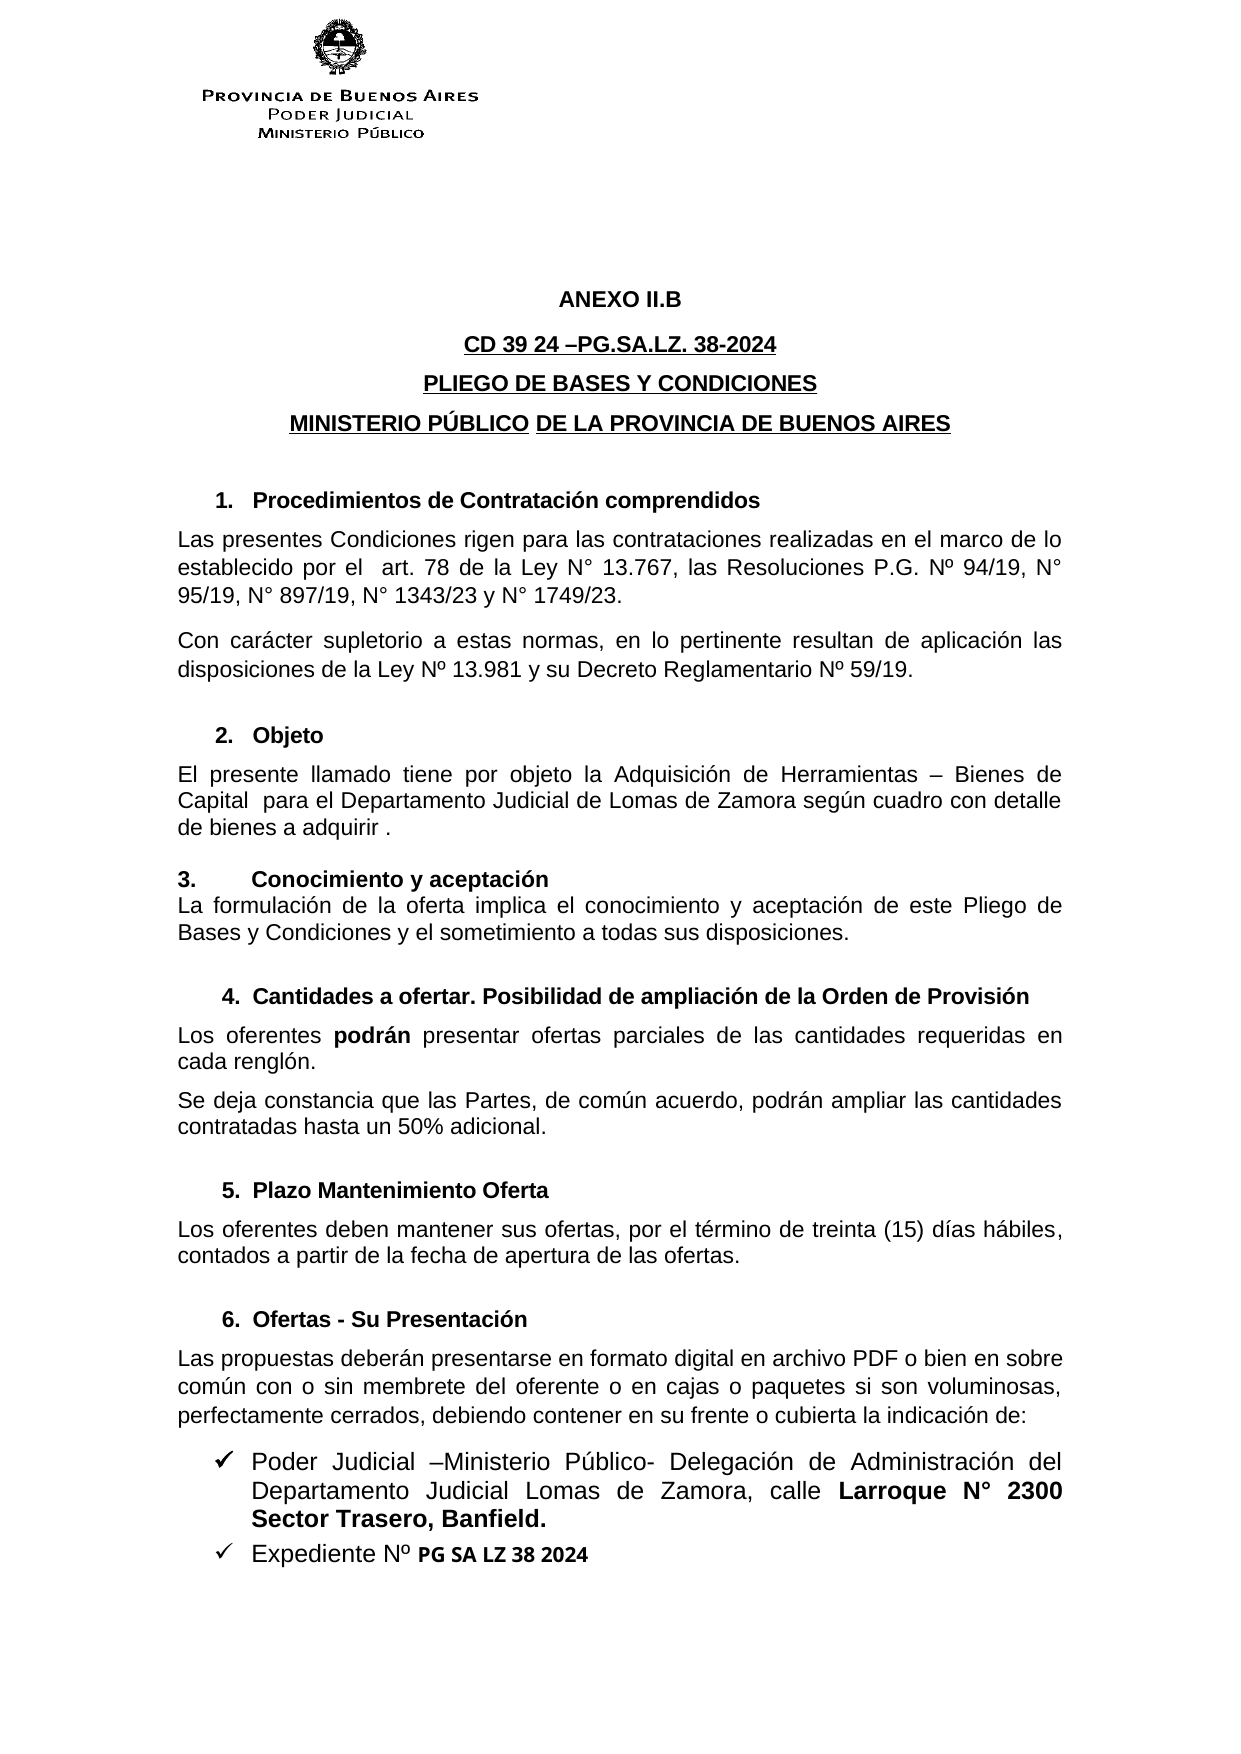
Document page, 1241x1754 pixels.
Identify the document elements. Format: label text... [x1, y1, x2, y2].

subtitle Procedimientos de Contratación comprendidos [215, 487, 1063, 513]
subtitle CD 39 24 –PG.SA.LZ. 38-2024 [177, 331, 1063, 357]
list Poder Judicial –Ministerio Público- Delegación de Administración del Departamento Judicial Lomas de Zamora, calle Larroque N° 2300 Sector Trasero, Banfield. [213, 1447, 1063, 1533]
text Con carácter supletorio a estas normas, en lo pertinente resultan de aplicación las disposiciones de la Ley Nº 13.981 y su Decreto Reglamentario Nº 59/19. [177, 627, 1063, 682]
list Conocimiento y aceptación [177, 866, 1063, 892]
subtitle Cantidades a ofertar. Posibilidad de ampliación de la Orden de Provisión [222, 983, 1063, 1009]
list Expediente Nº PG SA LZ 38 2024 [213, 1539, 1063, 1569]
subtitle PLIEGO DE BASES Y CONDICIONES [177, 370, 1063, 397]
text Los oferentes podrán presentar ofertas parciales de las cantidades requeridas en cada renglón. [177, 1022, 1063, 1074]
subtitle Objeto [215, 722, 1063, 748]
text El presente llamado tiene por objeto la Adquisición de Herramientas – Bienes de Capital para el Departamento Judicial de Lomas de Zamora según cuadro con detalle de bienes a adquirir . [177, 761, 1063, 840]
subtitle Plazo Mantenimiento Oferta [222, 1177, 1063, 1203]
subtitle Ofertas - Su Presentación [222, 1306, 1063, 1332]
text ANEXO II.B [177, 286, 1063, 312]
text Se deja constancia que las Partes, de común acuerdo, podrán ampliar las cantidades contratadas hasta un 50% adicional. [177, 1087, 1063, 1139]
text Las propuestas deberán presentarse en formato digital en archivo PDF o bien en sobre común con o sin membrete del oferente o en cajas o paquetes si son voluminosas, perfectamente cerrados, debiendo contener en su frente o cubierta la indicación de: [177, 1345, 1063, 1428]
subtitle MINISTERIO PÚBLICO DE BUENOS AIRES [177, 410, 1063, 436]
text Las presentes Condiciones rigen para las contrataciones realizadas en el marco de lo establecido por el art. 78 de la Ley N° 13.767, las Resoluciones P.G. Nº 94/19, N° 95/19, N° 897/19, N° 1343/23 y N° 1749/23. [177, 526, 1063, 609]
text Los oferentes deben mantener sus ofertas, por el término de treinta (15) días hábiles, contados a partir de la fecha de apertura de las ofertas. [177, 1216, 1063, 1268]
text La formulación de la oferta implica el conocimiento y aceptación de este Pliego de Bases y Condiciones y el sometimiento a todas sus disposiciones. [177, 892, 1063, 945]
